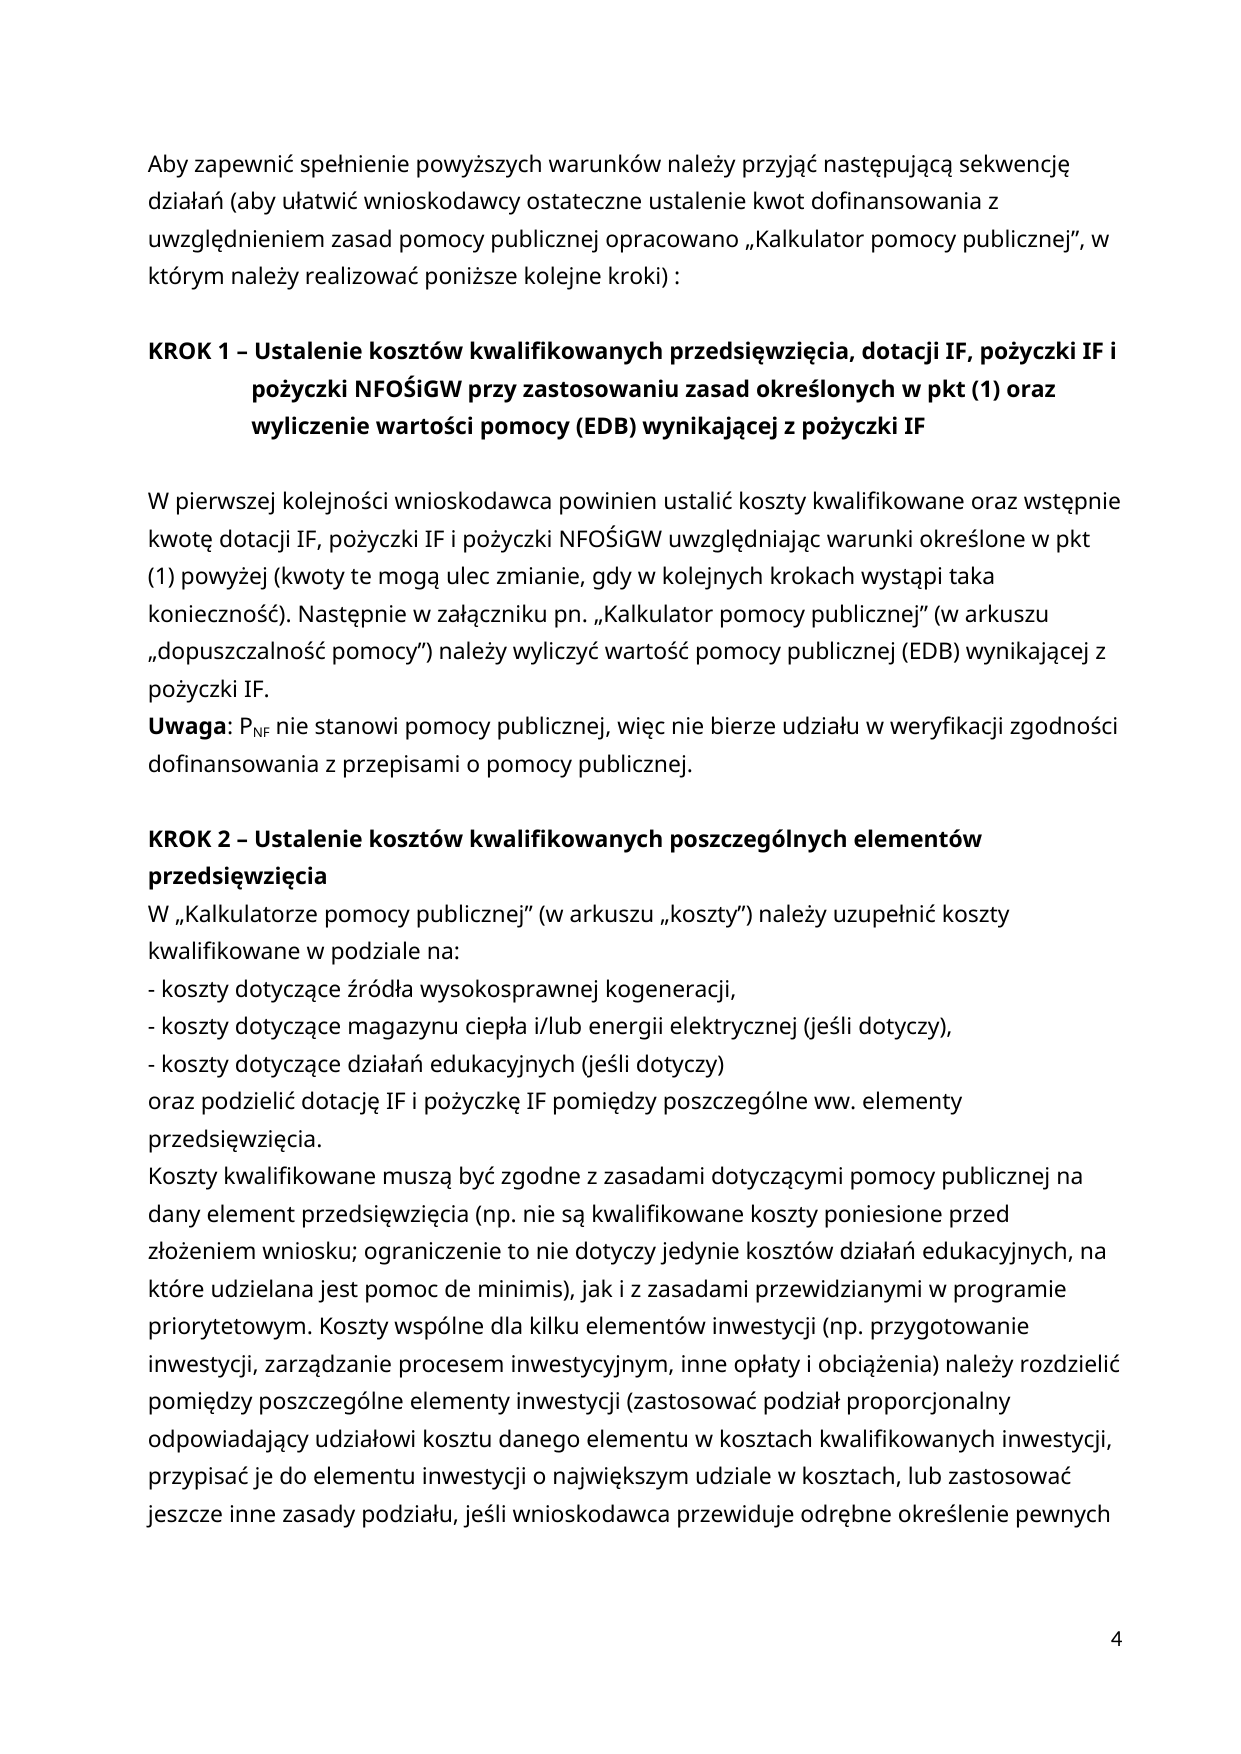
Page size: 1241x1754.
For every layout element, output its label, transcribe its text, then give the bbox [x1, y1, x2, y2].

text Uwaga: PNF nie stanowi pomocy publicznej, więc nie bierze udziału w weryfikacji zgodności dofinansowania z przepisami o pomocy publicznej. [148, 710, 1122, 779]
text - koszty dotyczące działań edukacyjnych (jeśli dotyczy) [148, 1048, 1122, 1079]
text KROK 1 – Ustalenie kosztów kwalifikowanych przedsięwzięcia, dotacji IF, pożyczki IF i pożyczki NFOŚiGW przy zastosowaniu zasad określonych w pkt (1) oraz wyliczenie wartości pomocy (EDB) wynikającej z pożyczki IF [148, 335, 1122, 441]
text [148, 1160, 1122, 1529]
text W „Kalkulatorze pomocy publicznej” (w arkuszu „koszty”) należy uzupełnić koszty kwalifikowane w podziale na: [148, 898, 1122, 966]
text Aby zapewnić spełnienie powyższych warunków należy przyjąć następującą sekwencję działań (aby ułatwić wnioskodawcy ostateczne ustalenie kwot dofinansowania z uwzględnieniem zasad pomocy publicznej opracowano „Kalkulator pomocy publicznej”, w którym należy realizować poniższe kolejne kroki) : [148, 148, 1122, 291]
text W pierwszej kolejności wnioskodawca powinien ustalić koszty kwalifikowane oraz wstępnie kwotę dotacji IF, pożyczki IF i pożyczki NFOŚiGW uwzględniając warunki określone w pkt (1) powyżej (kwoty te mogą ulec zmianie, gdy w kolejnych krokach wystąpi taka konieczność). Następnie w załączniku pn. „Kalkulator pomocy publicznej” (w arkuszu „dopuszczalność pomocy”) należy wyliczyć wartość pomocy publicznej (EDB) wynikającej z pożyczki IF. [148, 485, 1122, 704]
text - koszty dotyczące źródła wysokosprawnej kogeneracji, [148, 973, 1122, 1004]
text KROK 2 – Ustalenie kosztów kwalifikowanych poszczególnych elementów przedsięwzięcia [148, 823, 1122, 891]
text - koszty dotyczące magazynu ciepła i/lub energii elektrycznej (jeśli dotyczy), [148, 1010, 1122, 1041]
text oraz podzielić dotację IF i pożyczkę IF pomiędzy poszczególne ww. elementy przedsięwzięcia. [148, 1085, 1122, 1154]
